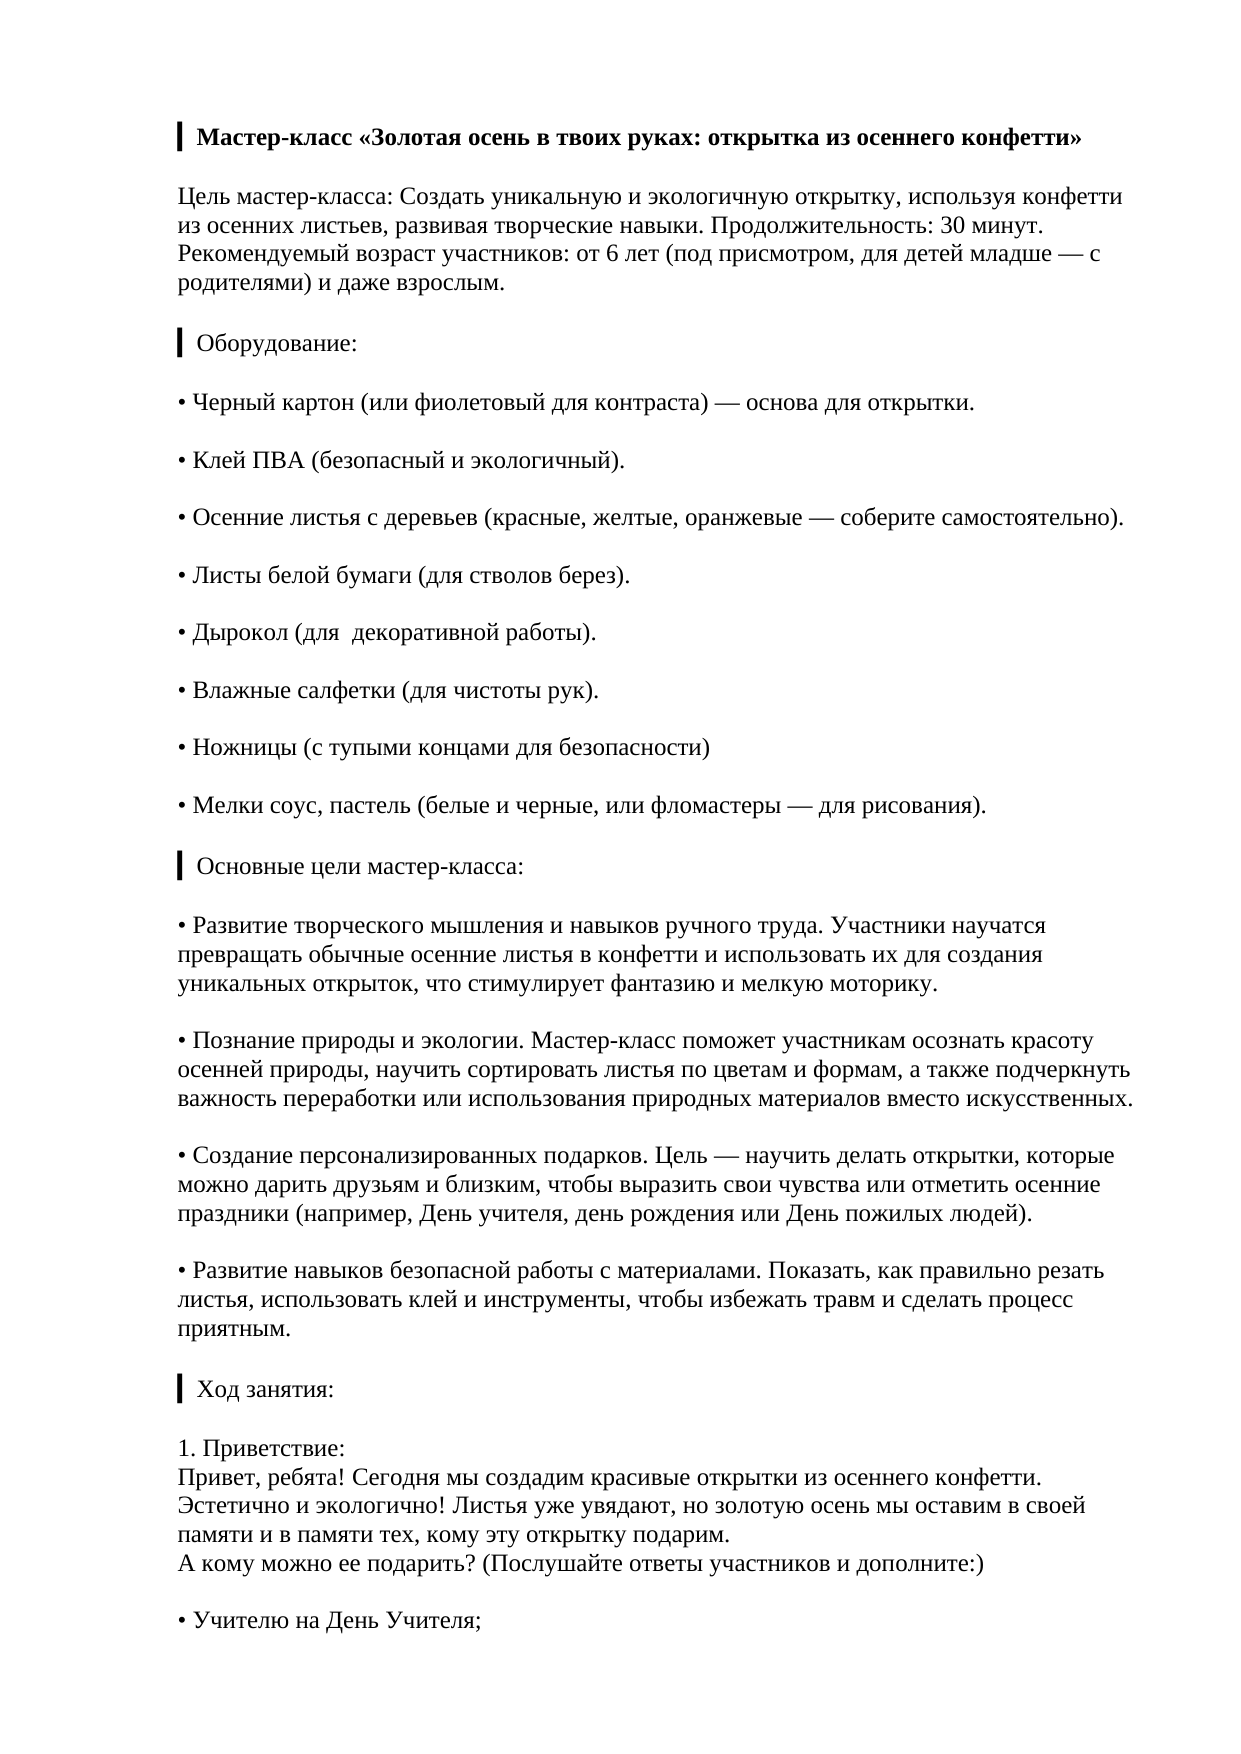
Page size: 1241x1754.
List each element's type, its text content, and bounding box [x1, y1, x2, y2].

text Привет, ребята! Сегодня мы создадим красивые открытки из осеннего конфетти. Эстетично и экологично! Листья уже увядают, но золотую осень мы оставим в своей памяти и в памяти тех, кому эту открытку подарим. [177, 1462, 1152, 1548]
text • Развитие навыков безопасной работы с материалами. Показать, как правильно резать листья, использовать клей и инструменты, чтобы избежать травм и сделать процесс приятным. [177, 1255, 1152, 1342]
text ▎Ход занятия: [177, 1370, 1152, 1404]
text • Ножницы (с тупыми концами для безопасности) [177, 732, 1152, 761]
text • Мелки соус, пастель (белые и черные, или фломастеры — для рисования). [177, 790, 1152, 819]
text ▎Основные цели мастер-класса: [177, 847, 1152, 882]
text • Осенние листья с деревьев (красные, желтые, оранжевые — соберите самостоятельно). [177, 502, 1152, 531]
text • Развитие творческого мышления и навыков ручного труда. Участники научатся превращать обычные осенние листья в конфетти и использовать их для создания уникальных открыток, что стимулирует фантазию и мелкую моторику. [177, 910, 1152, 997]
text ▎Оборудование: [177, 325, 1152, 359]
text • Влажные салфетки (для чистоты рук). [177, 675, 1152, 704]
text • Дырокол (для декоративной работы). [177, 617, 1152, 646]
text • Учителю на День Учителя; [177, 1606, 1152, 1634]
text 1. Приветствие: [177, 1433, 1152, 1462]
text • Листы белой бумаги (для стволов берез). [177, 560, 1152, 589]
text • Познание природы и экологии. Мастер-класс поможет участникам осознать красоту осенней природы, научить сортировать листья по цветам и формам, а также подчеркнуть важность переработки или использования природных материалов вместо искусственных. [177, 1025, 1152, 1112]
text Цель мастер-класса: Создать уникальную и экологичную открытку, используя конфетти из осенних листьев, развивая творческие навыки. Продолжительность: 30 минут. Рекомендуемый возраст участников: от 6 лет (под присмотром, для детей младше — с родителями) и даже взрослым. [177, 181, 1152, 296]
text А кому можно ее подарить? (Послушайте ответы участников и дополните:) [177, 1548, 1152, 1577]
text • Черный картон (или фиолетовый для контраста) — основа для открытки. [177, 387, 1152, 416]
text ▎Мастер-класс «Золотая осень в твоих руках: открытка из осеннего конфетти» [177, 118, 1152, 152]
text • Клей ПВА (безопасный и экологичный). [177, 445, 1152, 474]
text • Создание персонализированных подарков. Цель — научить делать открытки, которые можно дарить друзьям и близким, чтобы выразить свои чувства или отметить осенние праздники (например, День учителя, день рождения или День пожилых людей). [177, 1140, 1152, 1227]
